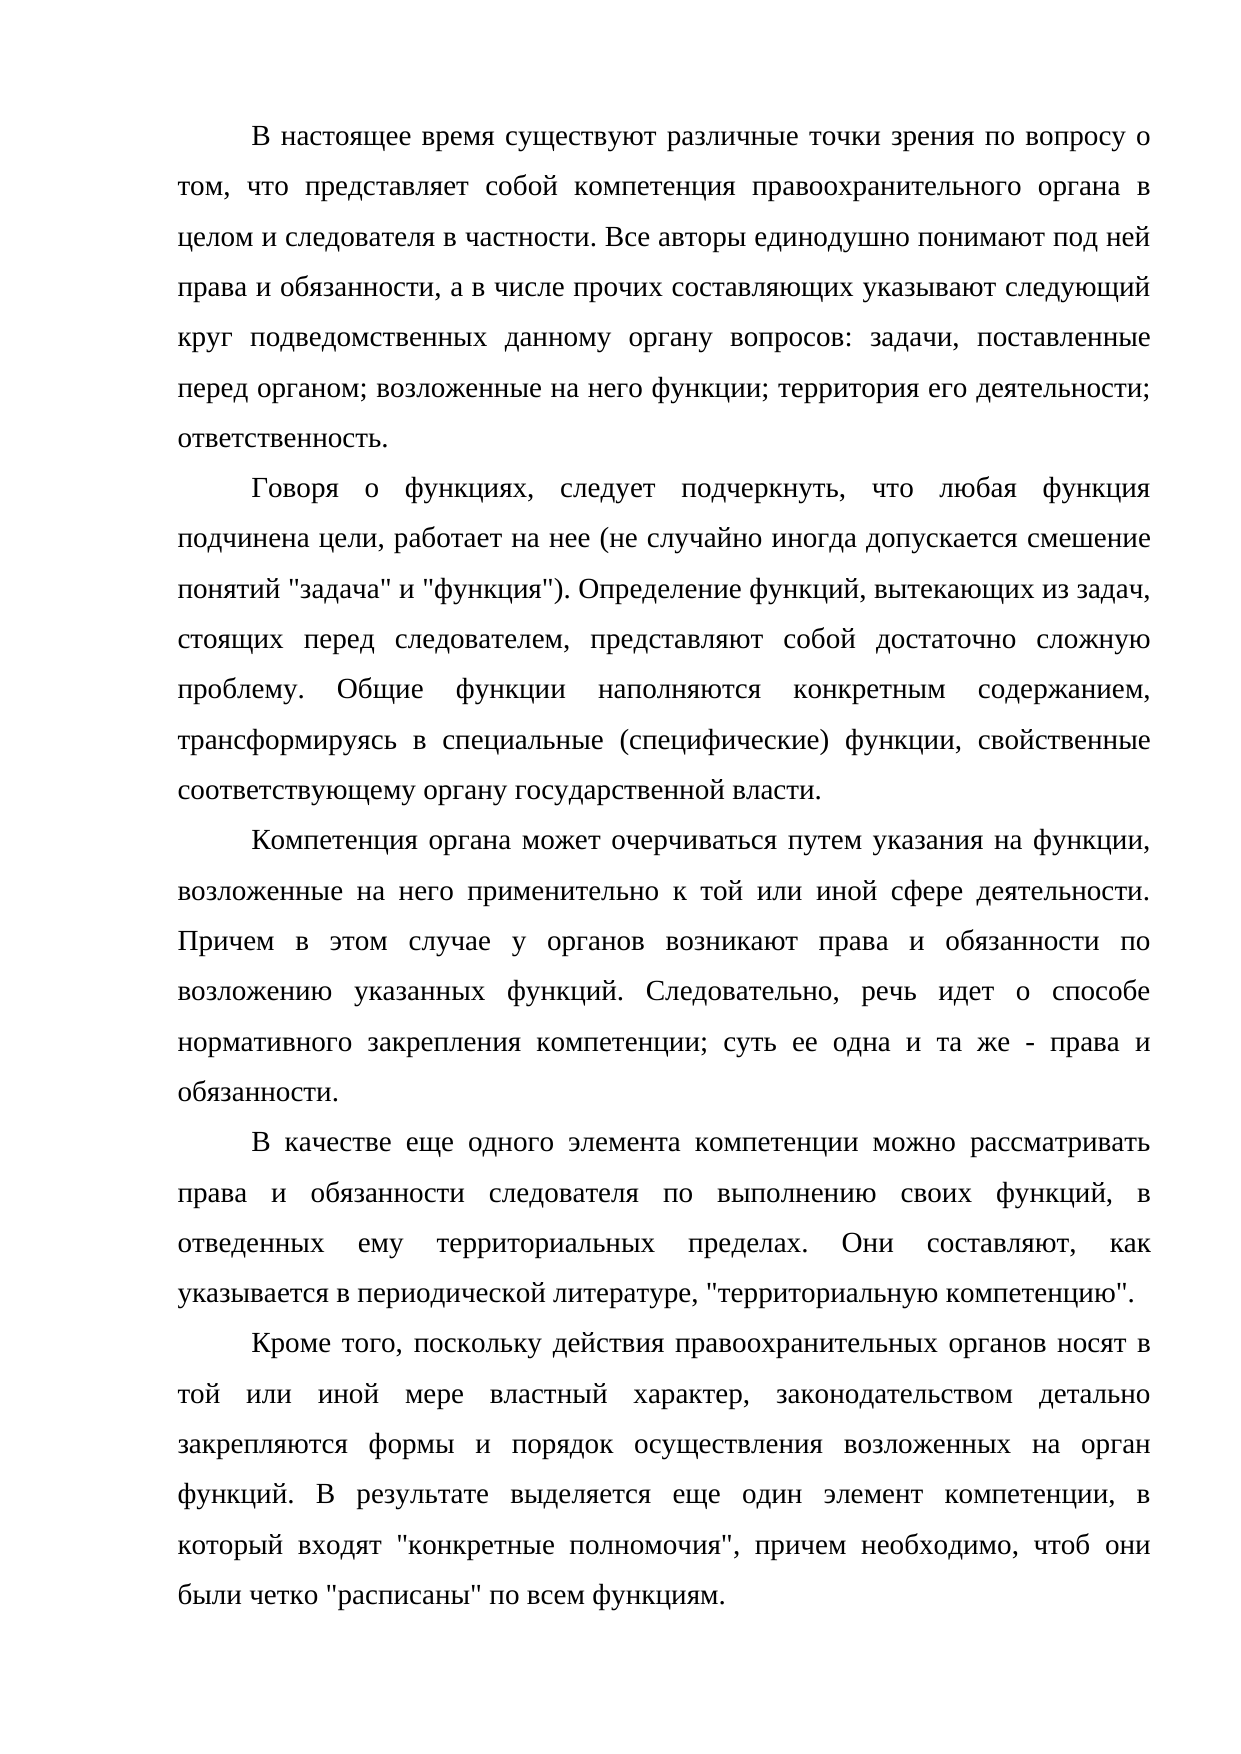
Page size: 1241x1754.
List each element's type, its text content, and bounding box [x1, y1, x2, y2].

text Кроме того, поскольку действия правоохранительных органов носят в той или иной мере властный характер, законодательством детально закрепляются формы и порядок осуществления возложенных на орган функций. В результате выделяется еще один элемент компетенции, в который входят "конкретные полномочия", причем необходимо, чтоб они были четко "расписаны" по всем функциям. [177, 1326, 1152, 1611]
text В настоящее время существуют различные точки зрения по вопросу о том, что представляет собой компетенция правоохранительного органа в целом и следователя в частности. Все авторы единодушно понимают под ней права и обязанности, а в числе прочих составляющих указывают следующий круг подведомственных данному органу вопросов: задачи, поставленные перед органом; возложенные на него функции; территория его деятельности; ответственность. [177, 118, 1152, 453]
text Говоря о функциях, следует подчеркнуть, что любая функция подчинена цели, работает на нее (не случайно иногда допускается смешение понятий "задача" и "функция"). Определение функций, вытекающих из задач, стоящих перед следователем, представляют собой достаточно сложную проблему. Общие функции наполняются конкретным содержанием, трансформируясь в специальные (специфические) функции, свойственные соответствующему органу государственной власти. [177, 470, 1152, 806]
text В качестве еще одного элемента компетенции можно рассматривать права и обязанности следователя по выполнению своих функций, в отведенных ему территориальных пределах. Они составляют, как указывается в периодической литературе, "территориальную компетенцию". [177, 1124, 1152, 1309]
text Компетенция органа может очерчиваться путем указания на функции, возложенные на него применительно к той или иной сфере деятельности. Причем в этом случае у органов возникают права и обязанности по возложению указанных функций. Следовательно, речь идет о способе нормативного закрепления компетенции; суть ее одна и та же - права и обязанности. [177, 822, 1152, 1108]
